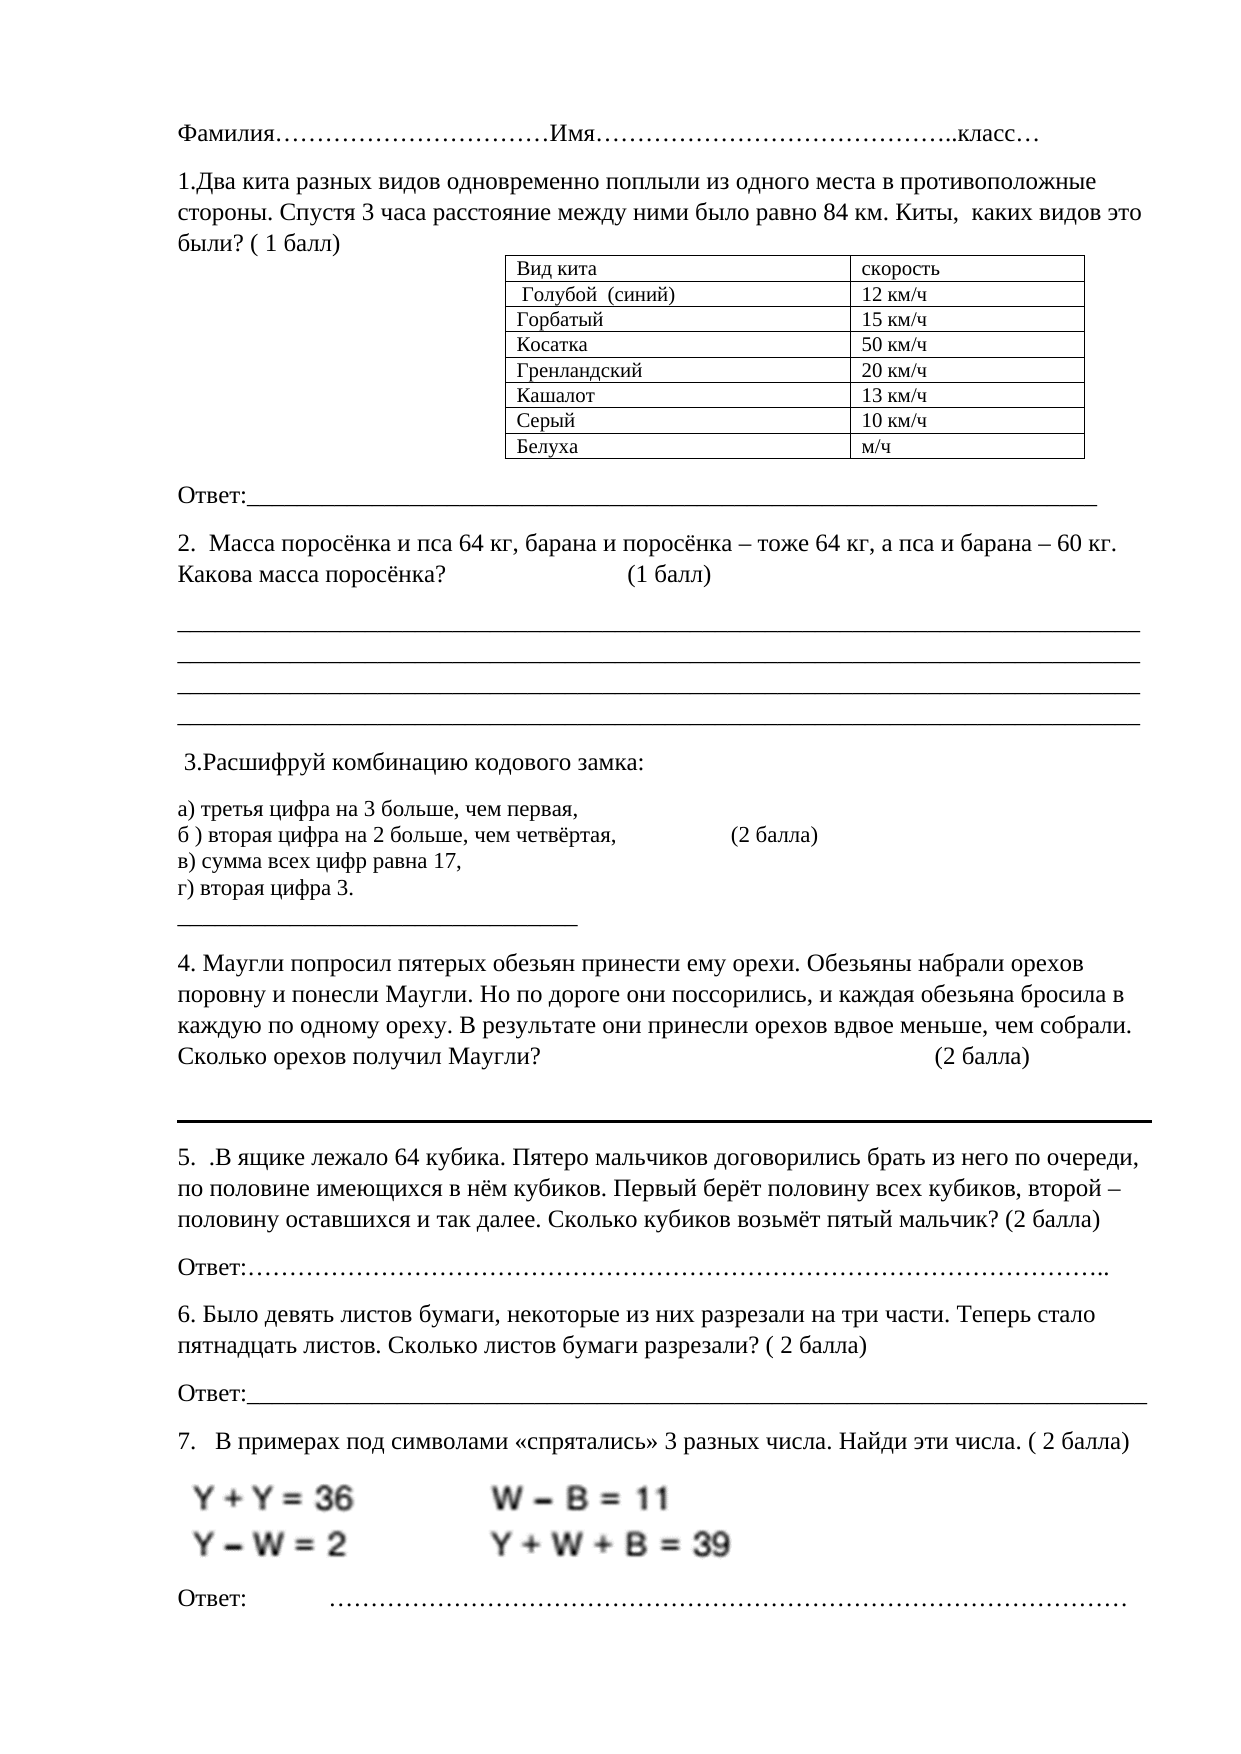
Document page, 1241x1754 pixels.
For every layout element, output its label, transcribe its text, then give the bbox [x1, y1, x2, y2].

text Ответ:………………………………………………………………………………………….. [177, 1252, 1152, 1280]
text а) третья цифра на 3 больше, чем первая, [177, 795, 1152, 821]
table_cell Косатка [506, 332, 850, 357]
table_cell Белуха [506, 434, 850, 458]
table_header Вид кита [506, 256, 850, 281]
text 5. .В ящике лежало 64 кубика. Пятеро мальчиков договорились брать из него по очереди, по половине имеющихся в нём кубиков. Первый берёт половину всех кубиков, второй – половину оставшихся и так далее. Сколько кубиков возьмёт пятый мальчик? (2 балла) [177, 1142, 1152, 1233]
text Ответ:________________________________________________________________________ [177, 1378, 1152, 1407]
text 6. Было девять листов бумаги, некоторые из них разрезали на три части. Теперь стало пятнадцать листов. Сколько листов бумаги разрезали? ( 2 балла) [177, 1299, 1152, 1359]
picture [183, 1473, 756, 1565]
text ____________________________________________________________________________________________________________________________________________________________________________________________________________________________________________________________________________________________________________________ [177, 606, 1152, 728]
text ________________________________ [177, 900, 1152, 929]
table_cell 10 км/ч [851, 408, 1084, 432]
table_cell 12 км/ч [851, 282, 1084, 306]
text 2. Масса поросёнка и пса 64 кг, барана и поросёнка – тоже 64 кг, а пса и барана – 60 кг. Какова масса поросёнка? (1 балл) [177, 528, 1152, 587]
table_cell м/ч [851, 434, 1084, 458]
table_cell Кашалот [506, 383, 850, 407]
text Ответ:____________________________________________________________________ [177, 438, 1152, 509]
table_cell Горбатый [506, 307, 850, 331]
table_cell Серый [506, 408, 850, 432]
text в) сумма всех цифр равна 17, [177, 848, 1152, 874]
text 4. Маугли попросил пятерых обезьян принести ему орехи. Обезьяны набрали орехов поровну и понесли Маугли. Но по дороге они поссорились, и каждая обезьяна бросила в каждую по одному ореху. В результате они принесли орехов вдвое меньше, чем собрали. Сколько орехов получил Маугли? (2 балла) [177, 948, 1152, 1070]
text г) вторая цифра 3. [177, 874, 1152, 900]
table_cell 20 км/ч [851, 358, 1084, 382]
text 1.Два кита разных видов одновременно поплыли из одного места в противоположные стороны. Спустя 3 часа расстояние между ними было равно 84 км. Киты, каких видов это были? ( 1 балл) [177, 166, 1152, 257]
table_cell 13 км/ч [851, 383, 1084, 407]
table_cell 15 км/ч [851, 307, 1084, 331]
text Ответ: …………………………………………………………………………………… [177, 1583, 1152, 1612]
text 7. В примерах под символами «спрятались» 3 разных числа. Найди эти числа. ( 2 балла) [177, 1426, 1152, 1454]
table_cell 50 км/ч [851, 332, 1084, 357]
text 3.Расшифруй комбинацию кодового замка: [177, 747, 1152, 776]
table_cell Гренландский [506, 358, 850, 382]
table_cell Голубой (синий) [506, 282, 850, 306]
table_header скорость [851, 256, 1084, 281]
text Фамилия……………………………Имя……………………………………..класс… [177, 118, 1152, 147]
text б ) вторая цифра на 2 больше, чем четвёртая, (2 балла) [177, 821, 1152, 848]
